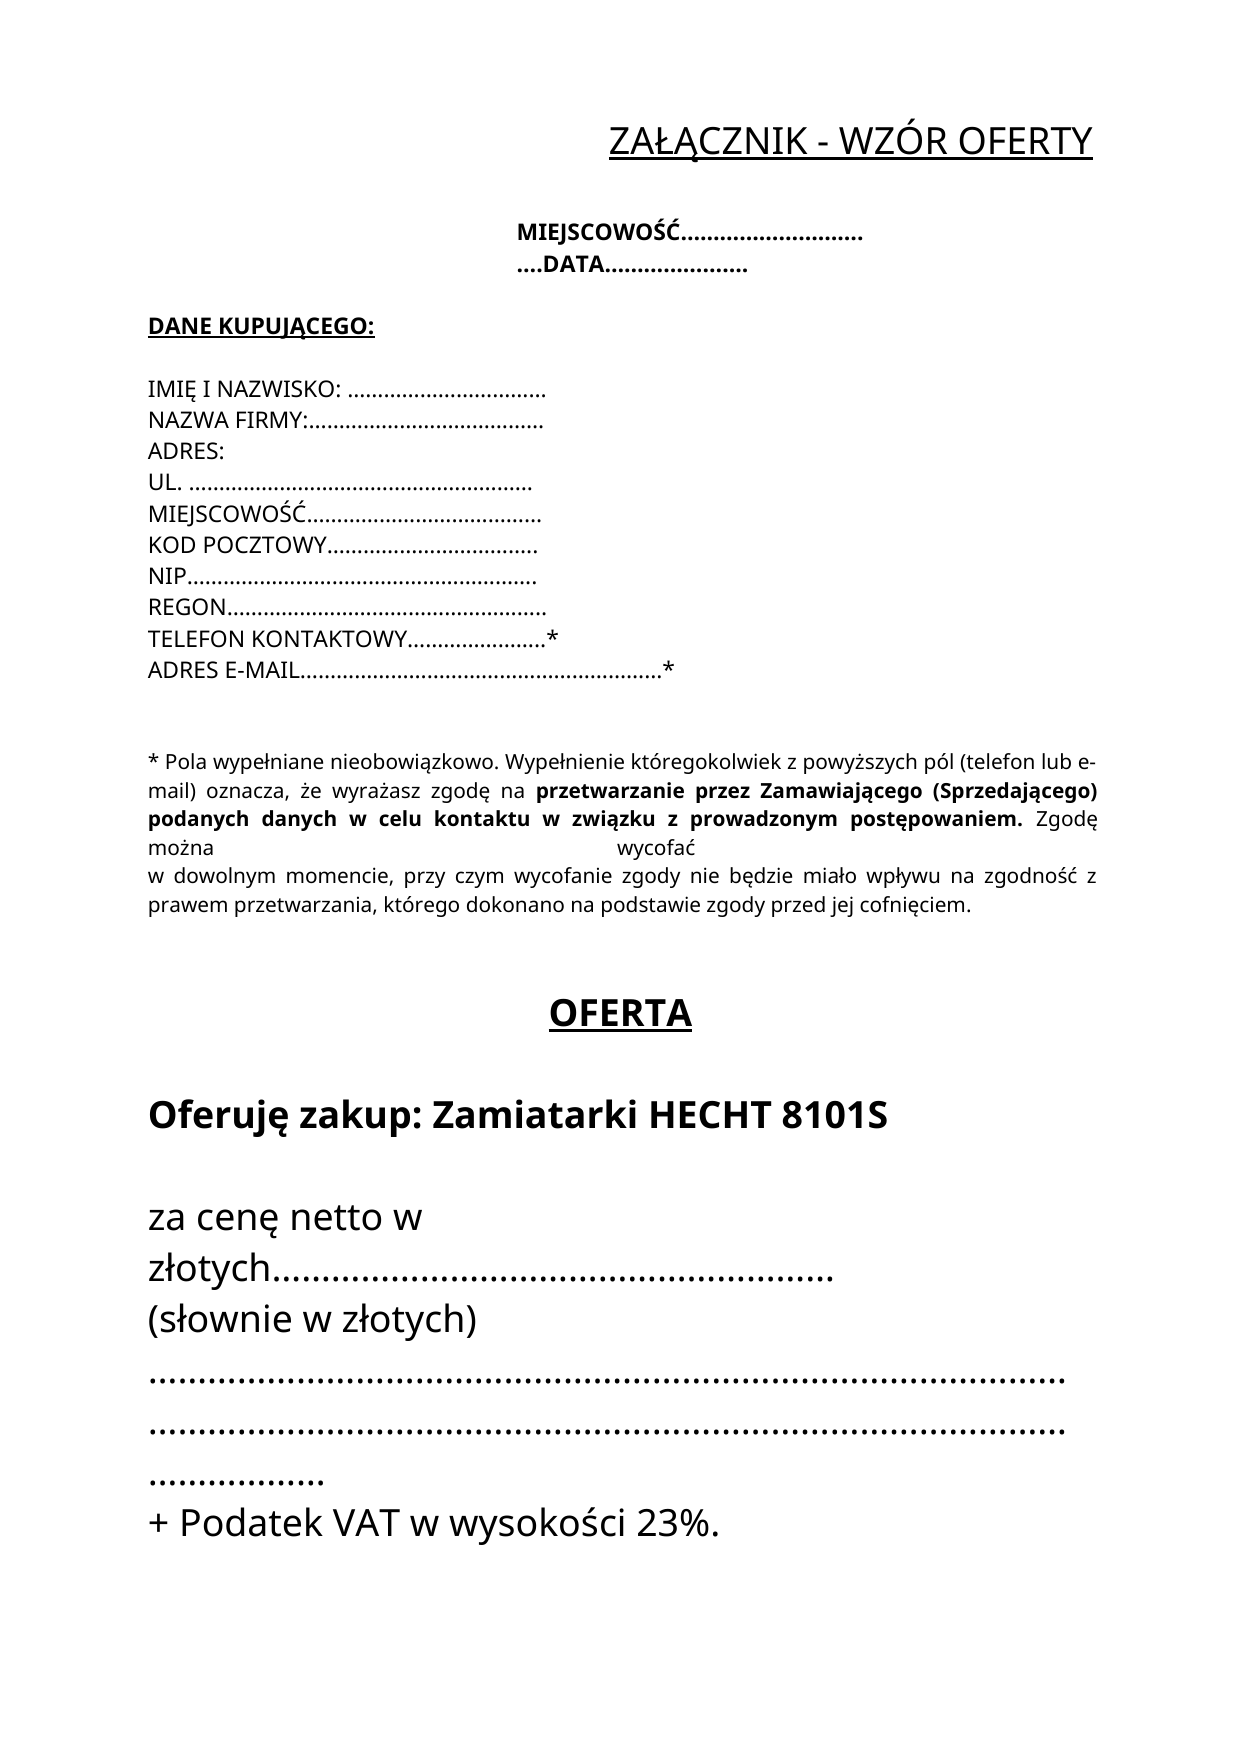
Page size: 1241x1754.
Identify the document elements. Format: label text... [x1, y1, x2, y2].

text * Pola wypełniane nieobowiązkowo. Wypełnienie któregokolwiek z powyższych pól (telefon lub e-mail) oznacza, że wyrażasz zgodę na przetwarzanie przez Zamawiającego (Sprzedającego) podanych danych w celu kontaktu w związku z prowadzonym postępowaniem. Zgodę można wycofać w dowolnym momencie, przy czym wycofanie zgody nie będzie miało wpływu na zgodność z prawem przetwarzania, którego dokonano na podstawie zgody przed jej cofnięciem. [148, 747, 1098, 918]
text NAZWA FIRMY:………………………………… [148, 404, 1093, 435]
text MIEJSCOWOŚĆ………………………………… KOD POCZTOWY…………………………….. [148, 497, 1093, 560]
text MIEJSCOWOŚĆ……………………….….DATA…………………. [516, 216, 1093, 279]
text IMIĘ I NAZWISKO: …………………………… [148, 372, 1093, 404]
text TELEFON KONTAKTOWY…………………..* [148, 622, 1093, 654]
text DANE KUPUJĄCEGO: [148, 310, 1093, 341]
text ADRES: UL. ………………………………………………… [148, 435, 1093, 497]
text REGON…………………………………………….. [148, 591, 1093, 622]
text ZAŁĄCZNIK - WZÓR OFERTY [148, 114, 1093, 165]
text za cenę netto w złotych………………………………………………… [148, 1139, 1093, 1292]
text NIP…………………………………………………. [148, 560, 1093, 591]
text Oferuję zakup: Zamiatarki HECHT 8101S [148, 1088, 1093, 1139]
text OFERTA [148, 986, 1093, 1037]
text (słownie w złotych) …………………………………………………………………………………………………………………………………………………………………………………… [148, 1292, 1093, 1496]
text ADRES E-MAIL……………………………………………………* [148, 654, 1093, 685]
text + Podatek VAT w wysokości 23%. [148, 1496, 1093, 1547]
